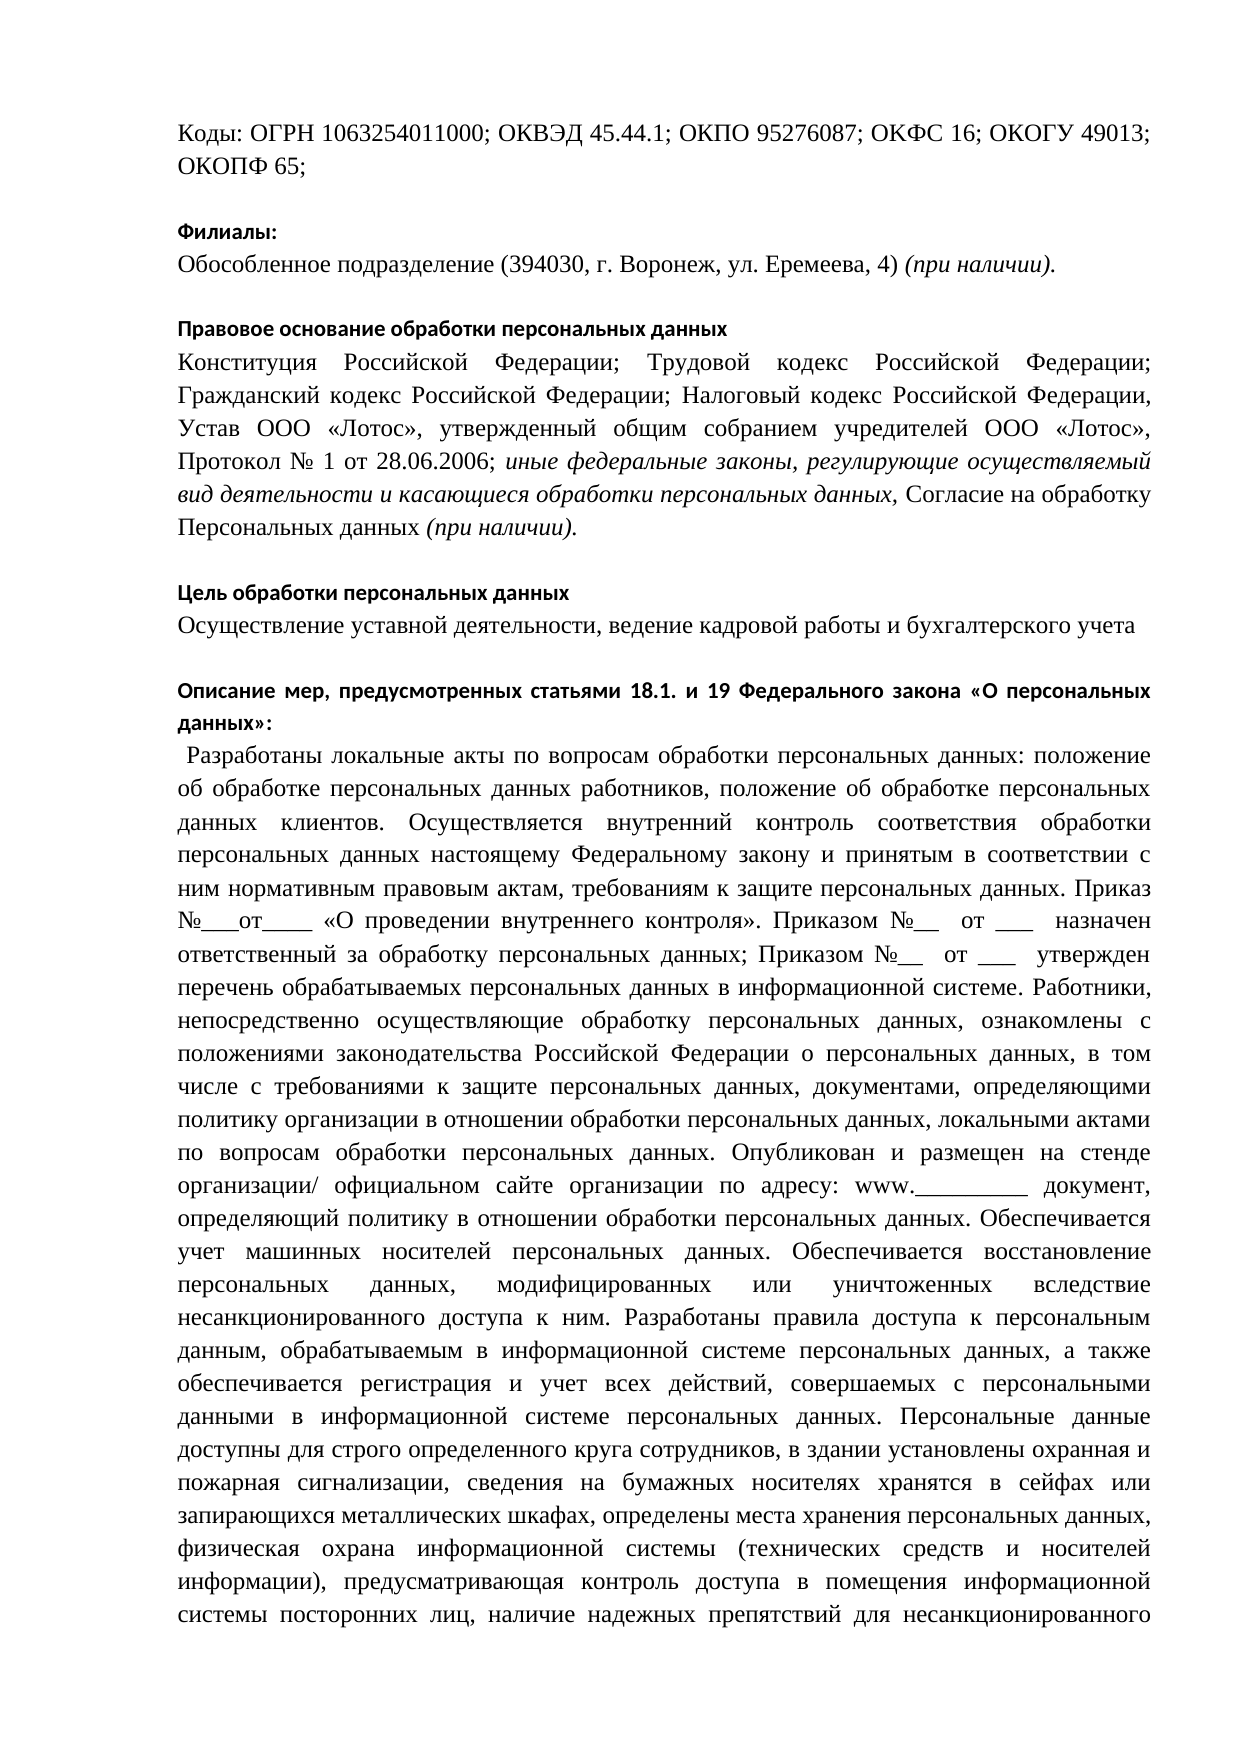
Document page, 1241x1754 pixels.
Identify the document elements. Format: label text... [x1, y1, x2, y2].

text Конституция Российской Федерации; Трудовой кодекс Российской Федерации; Гражданский кодекс Российской Федерации; Налоговый кодекс Российской Федерации, Устав ООО «Лотос», утвержденный общим собранием учредителей ООО «Лотос», Протокол № 1 от 28.06.2006; иные федеральные законы, регулирующие осуществляемый вид деятельности и касающиеся обработки персональных данных, Согласие на обработку Персональных данных (при наличии). [177, 347, 1152, 541]
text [177, 741, 1152, 1628]
text Цель обработки персональных данных [177, 578, 1152, 606]
text Осуществление уставной деятельности, ведение кадровой работы и бухгалтерского учета [177, 610, 1152, 639]
text Филиалы: [177, 217, 1152, 245]
text Описание мер, предусмотренных статьями 18.1. и 19 Федерального закона «О персональных данных»: [177, 676, 1152, 736]
text Правовое основание обработки персональных данных [177, 314, 1152, 343]
text Коды: ОГРН 1063254011000; ОКВЭД 45.44.1; ОКПО 95276087; ОKФС 16; ОКОГУ 49013; ОКОПФ 65; [177, 118, 1152, 180]
text Обособленное подразделение (394030, г. Воронеж, ул. Еремеева, 4) (при наличии). [177, 249, 1152, 278]
